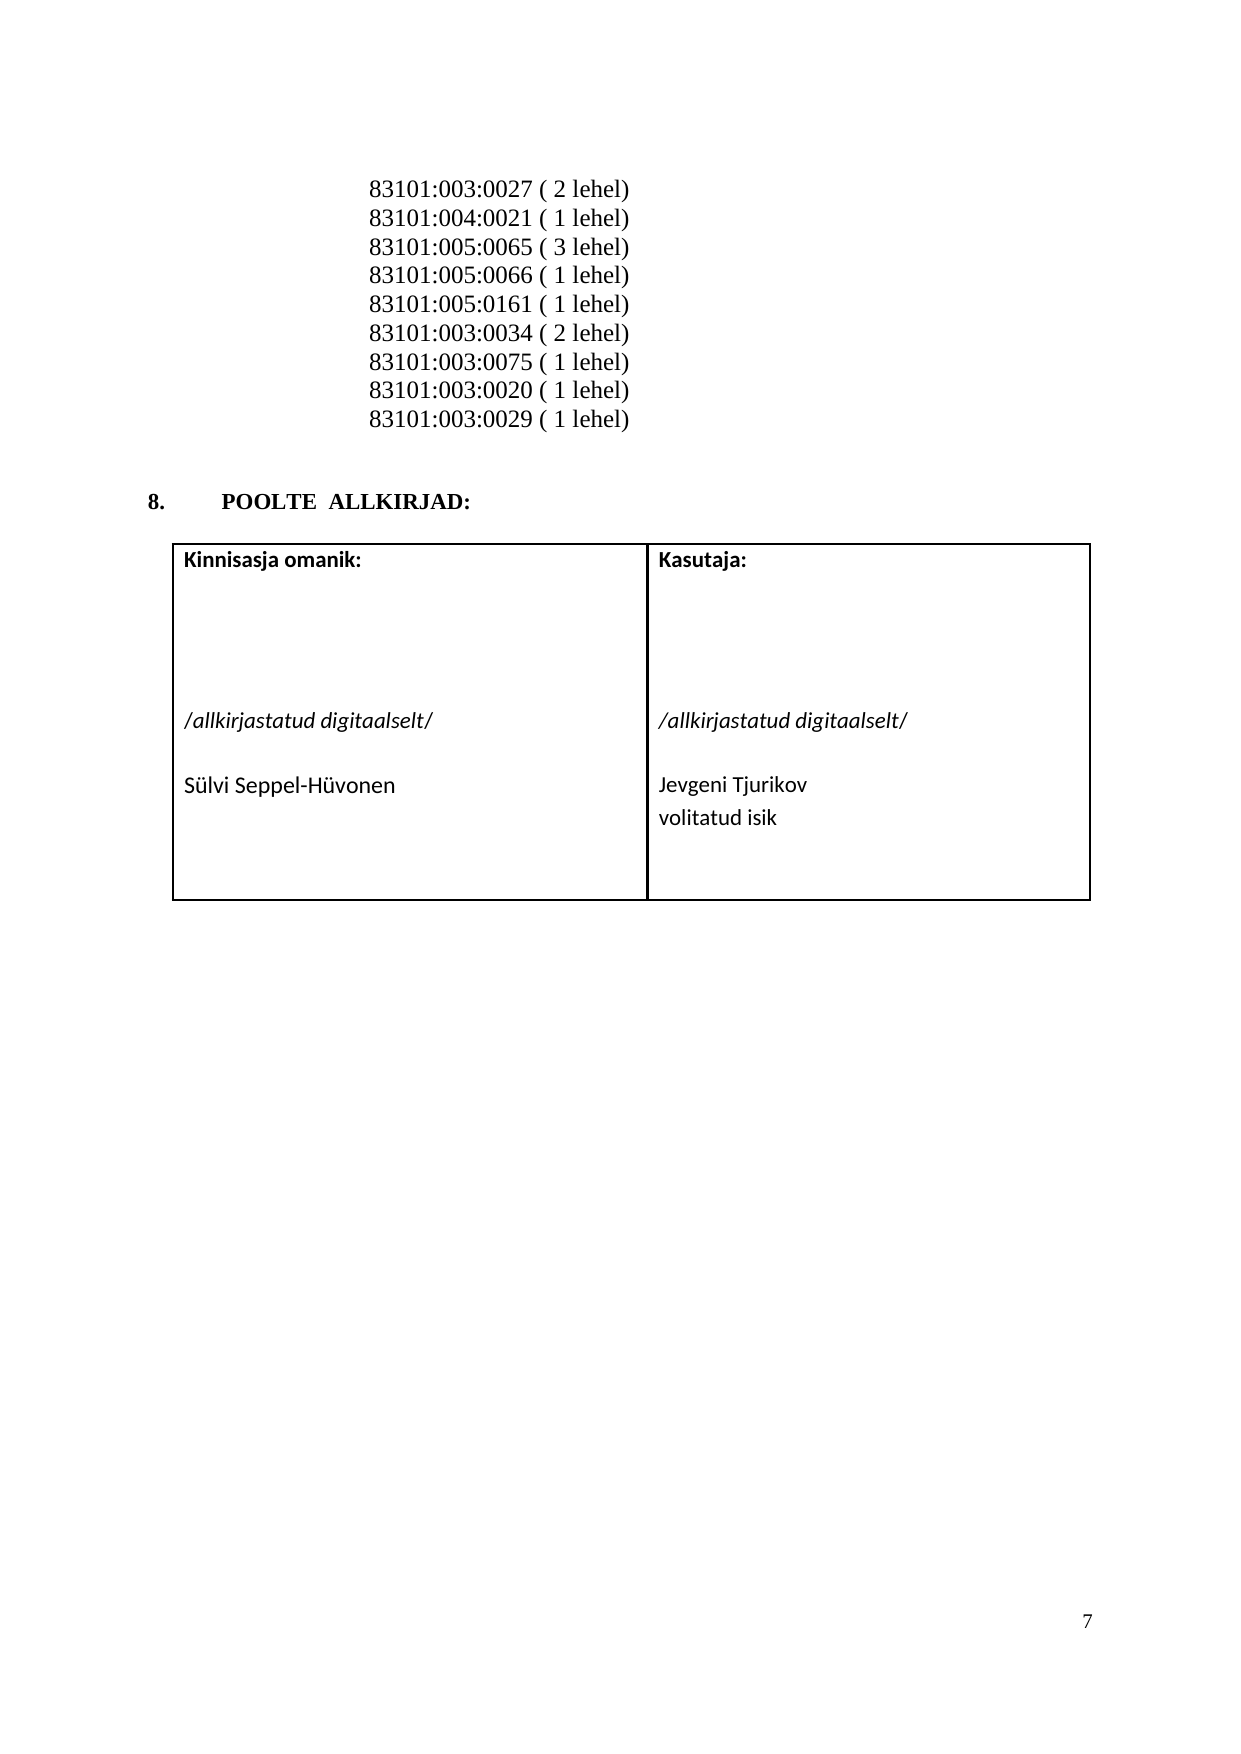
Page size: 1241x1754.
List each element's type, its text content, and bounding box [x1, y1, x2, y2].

text 83101:005:0161 ( 1 lehel) [148, 289, 1093, 318]
text 83101:003:0027 ( 2 lehel) [148, 174, 1093, 203]
text 8. POOLTE ALLKIRJAD: [148, 488, 1093, 514]
table_header Kasutaja: /allkirjastatud digitaalselt/ Jevgeni Tjurikov volitatud isik [649, 545, 1089, 899]
text 83101:003:0020 ( 1 lehel) [148, 375, 1093, 404]
text 83101:003:0029 ( 1 lehel) [148, 404, 1093, 433]
text 83101:005:0065 ( 3 lehel) [148, 232, 1093, 260]
text 83101:003:0034 ( 2 lehel) [148, 318, 1093, 347]
table_header Kinnisasja omanik: /allkirjastatud digitaalselt/ Sülvi Seppel-Hüvonen [174, 545, 646, 899]
text 83101:005:0066 ( 1 lehel) [148, 260, 1093, 289]
text 83101:004:0021 ( 1 lehel) [148, 203, 1093, 232]
text 83101:003:0075 ( 1 lehel) [148, 347, 1093, 375]
